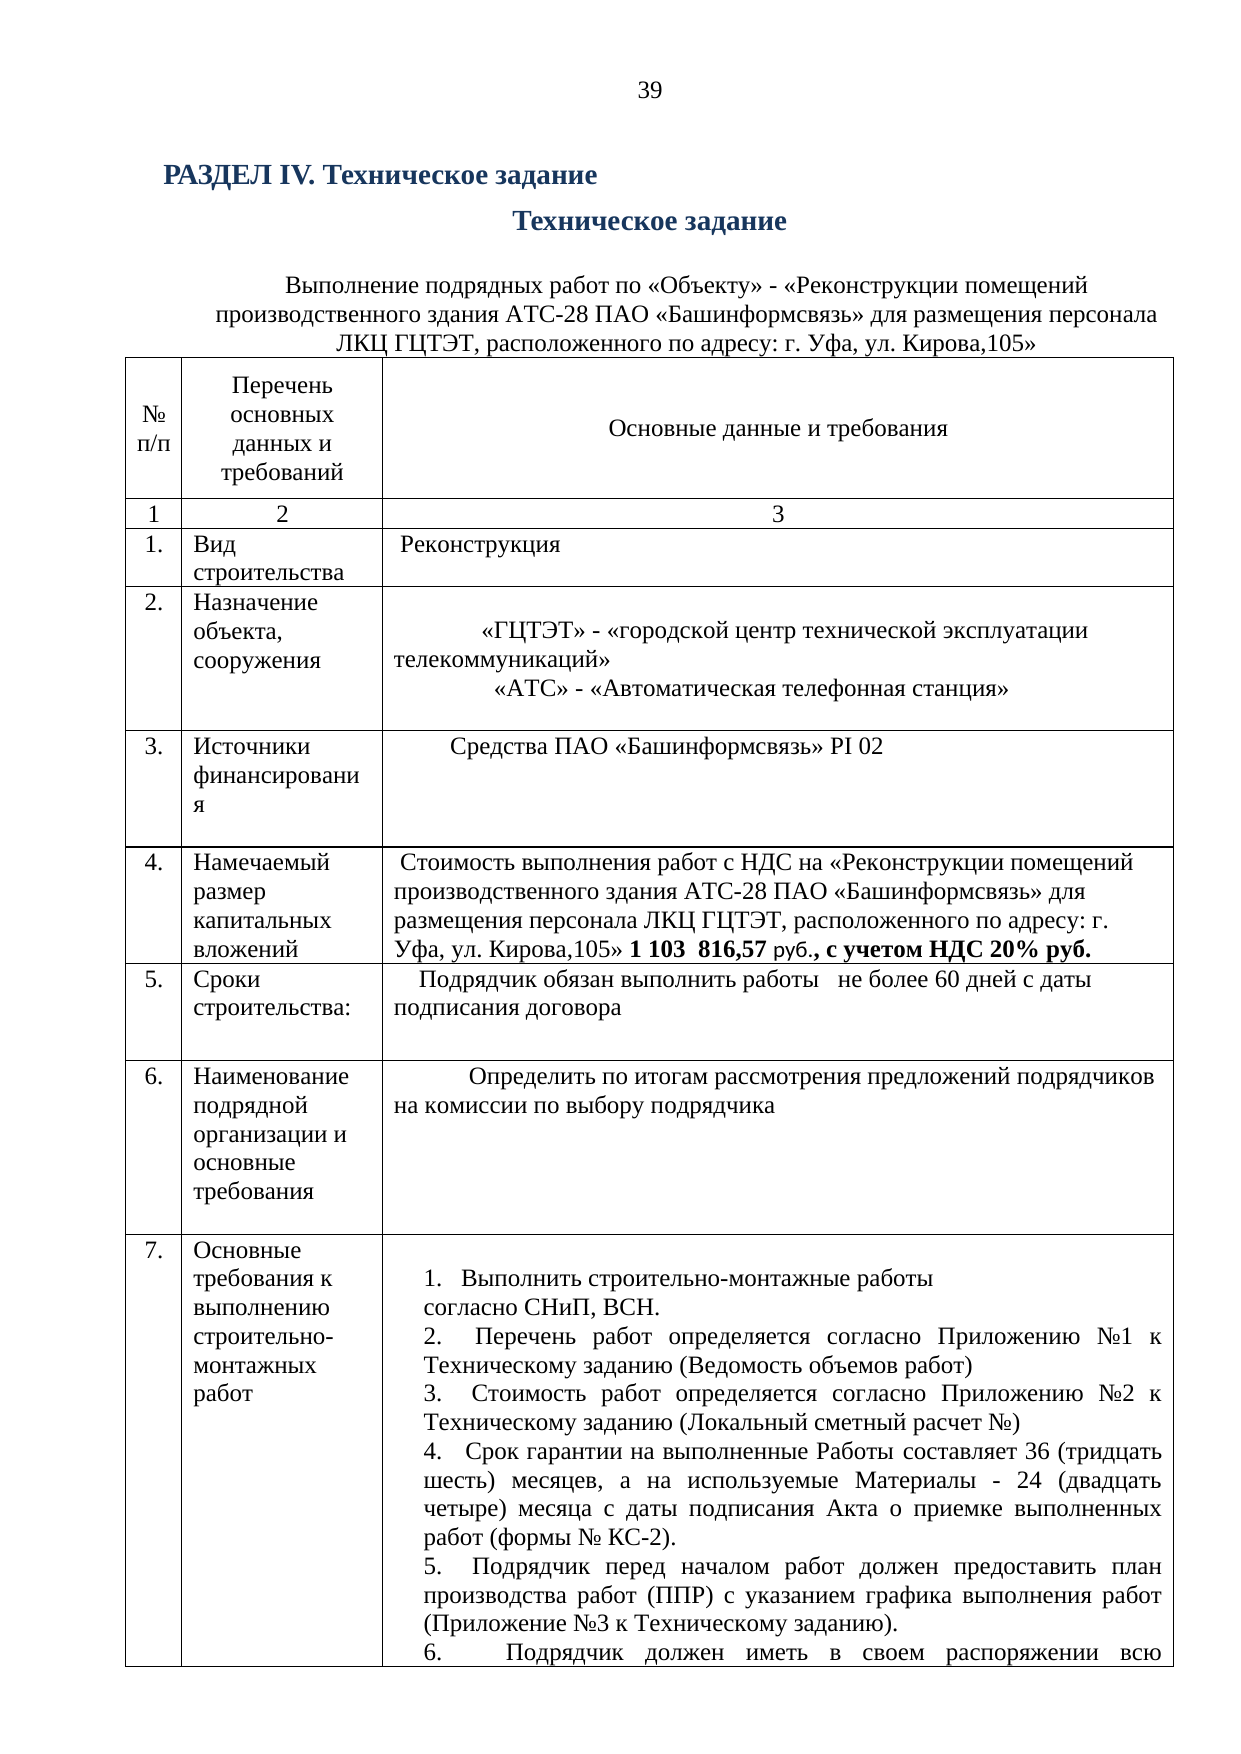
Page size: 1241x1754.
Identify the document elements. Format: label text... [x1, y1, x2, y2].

table_cell Стоимость выполнения работ с НДС на «Реконструкции помещений производственного здания АТС-28 ПАО «Башинформсвязь» для размещения персонала ЛКЦ ГЦТЭТ, расположенного по адресу: г. Уфа, ул. Кирова,105» 1 103 816,57 руб., с учетом НДС 20% руб. [383, 848, 1173, 963]
table_cell 1. [126, 529, 181, 586]
table_cell «ГЦТЭТ» - «городской центр технической эксплуатации телекоммуникаций» «АТС» - «Автоматическая телефонная станция» [383, 587, 1173, 730]
table_cell 2. [126, 587, 181, 730]
table_cell 7. [126, 1235, 181, 1666]
table_header № п/п [126, 358, 181, 498]
table_cell Подрядчик обязан выполнить работы не более 60 дней с даты подписания договора [383, 964, 1173, 1060]
table_cell Средства ПАО «Башинформсвязь» PI 02 [383, 731, 1173, 846]
table_cell Сроки строительства: [182, 964, 382, 1060]
table_cell 2 [182, 499, 382, 528]
table_cell Источники финансирования [182, 731, 382, 846]
table_cell 6. [126, 1061, 181, 1234]
table_header Основные данные и требования [383, 358, 1173, 498]
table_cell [182, 1235, 382, 1666]
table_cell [383, 1235, 1173, 1666]
table_cell Вид строительства [182, 529, 382, 586]
table_cell 1 [126, 499, 181, 528]
text Выполнение подрядных работ по «Объекту» - «Реконструкции помещений производственного здания АТС-28 ПАО «Башинформсвязь» для размещения персонала ЛКЦ ГЦТЭТ, расположенного по адресу: г. Уфа, ул. Кирова,105» [192, 271, 1181, 357]
table_cell 3 [383, 499, 1173, 528]
table_cell 3. [126, 731, 181, 846]
table_cell 5. [126, 964, 181, 1060]
table_cell Реконструкция [383, 529, 1173, 586]
table_cell Намечаемый размер капитальных вложений [182, 848, 382, 963]
table_header Перечень основных данных и требований [182, 358, 382, 498]
table_cell Определить по итогам рассмотрения предложений подрядчиков на комиссии по выбору подрядчика [383, 1061, 1173, 1234]
table_cell Наименование подрядной организации и основные требования [182, 1061, 382, 1234]
table_cell 4. [126, 848, 181, 963]
text Техническое задание [118, 203, 1181, 237]
table_cell Назначение объекта, сооружения [182, 587, 382, 730]
text РАЗДЕЛ IV. Техническое задание [163, 157, 1181, 191]
